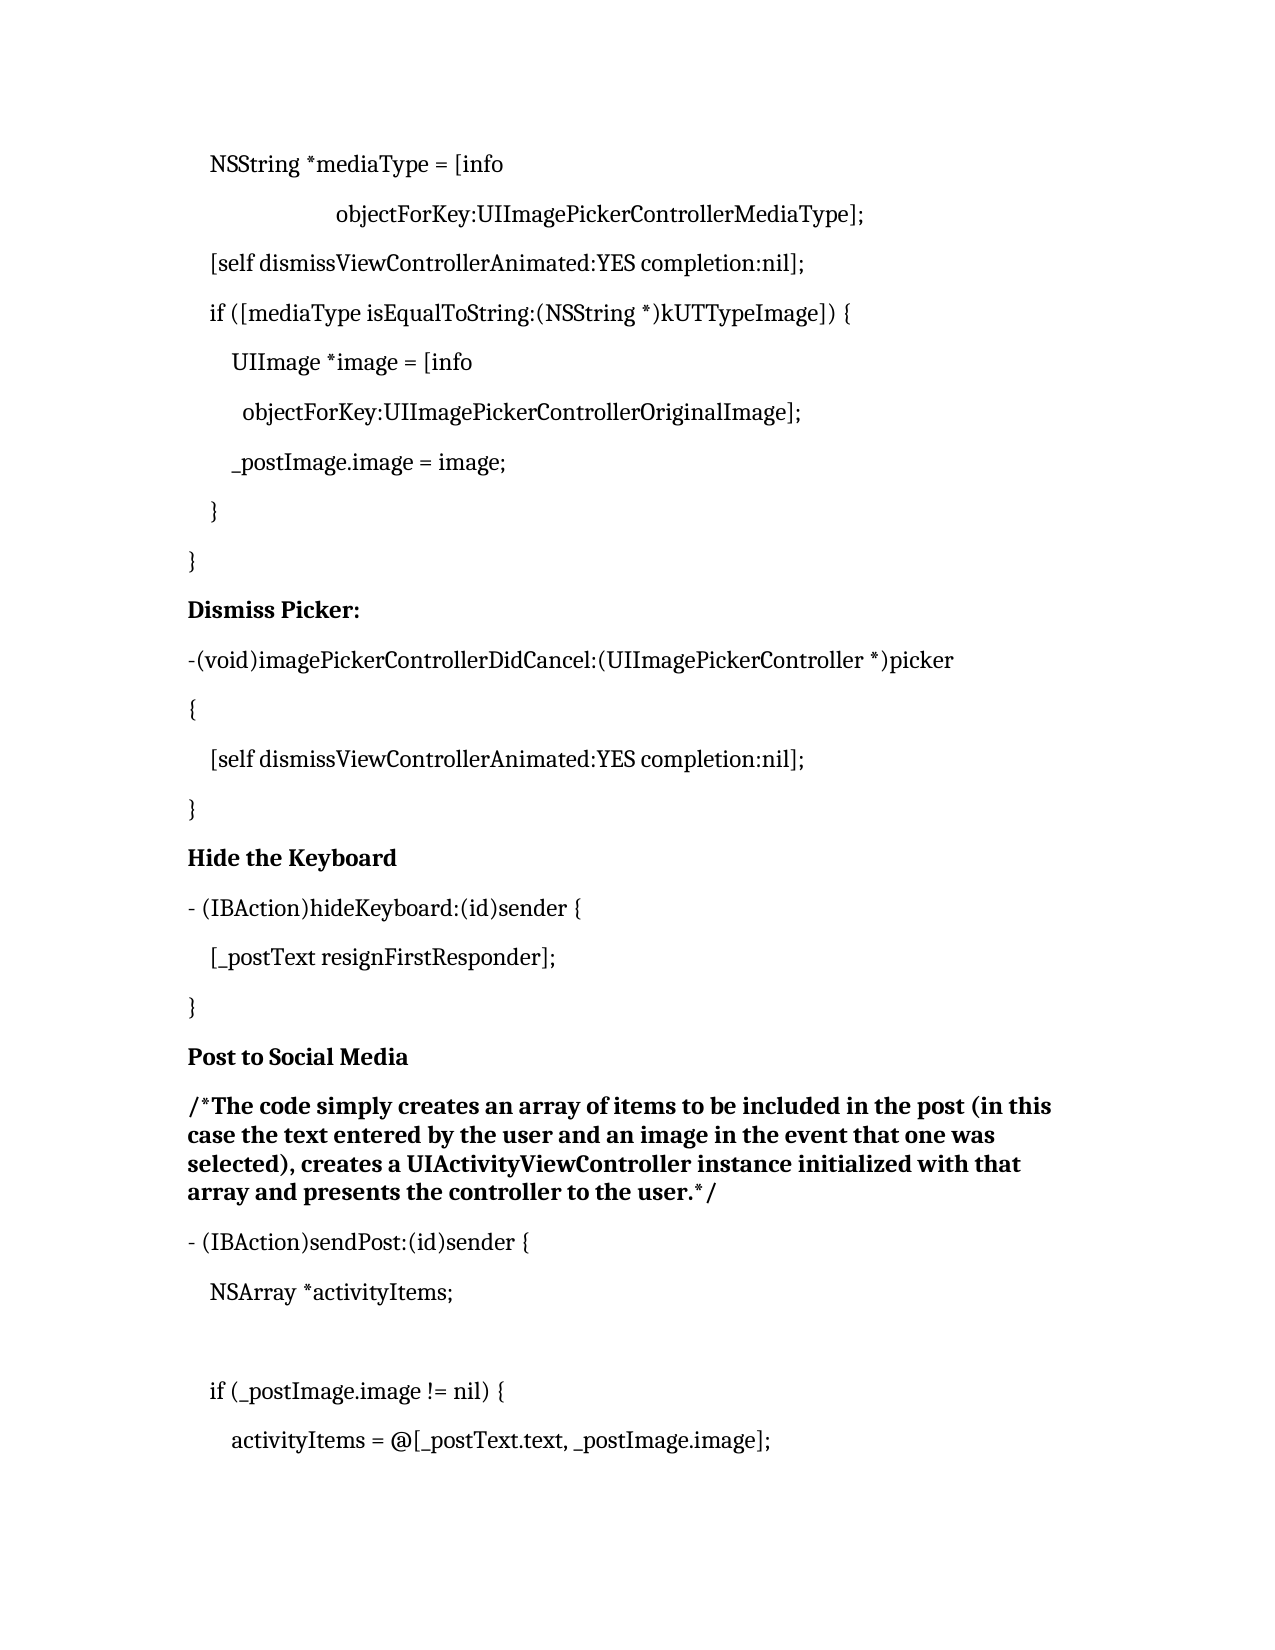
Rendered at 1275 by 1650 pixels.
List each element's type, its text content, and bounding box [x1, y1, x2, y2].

text -(void)imagePickerControllerDidCancel:(UIImagePickerController *)picker [187, 646, 1087, 674]
text Post to Social Media [187, 1042, 1087, 1071]
text { [187, 695, 1087, 724]
text } [187, 547, 1087, 575]
text } [187, 497, 1087, 526]
text activityItems = @[_postText.text, _postImage.image]; [187, 1426, 1087, 1455]
text _postImage.image = image; [187, 447, 1087, 476]
text [self dismissViewControllerAnimated:YES completion:nil]; [187, 249, 1087, 278]
text [self dismissViewControllerAnimated:YES completion:nil]; [187, 745, 1087, 774]
text Hide the Keyboard [187, 844, 1087, 873]
text - (IBAction)sendPost:(id)sender { [187, 1228, 1087, 1257]
text } [187, 794, 1087, 823]
text NSString *mediaType = [info [187, 150, 1087, 179]
text UIImage *image = [info [187, 348, 1087, 377]
text /*The code simply creates an array of items to be included in the post (in this case the text entered by the user and an image in the event that one was selected), creates a UIActivityViewController instance initialized with that array and presents the controller to the user.*/ [187, 1092, 1087, 1207]
text [_postText resignFirstResponder]; [187, 943, 1087, 972]
text if (_postImage.image != nil) { [187, 1377, 1087, 1405]
text objectForKey:UIImagePickerControllerOriginalImage]; [187, 398, 1087, 427]
text } [187, 993, 1087, 1022]
text Dismiss Picker: [187, 596, 1087, 625]
text NSArray *activityItems; [187, 1277, 1087, 1306]
text objectForKey:UIImagePickerControllerMediaType]; [187, 199, 1087, 228]
text if ([mediaType isEqualToString:(NSString *)kUTTypeImage]) { [187, 299, 1087, 327]
text - (IBAction)hideKeyboard:(id)sender { [187, 894, 1087, 922]
